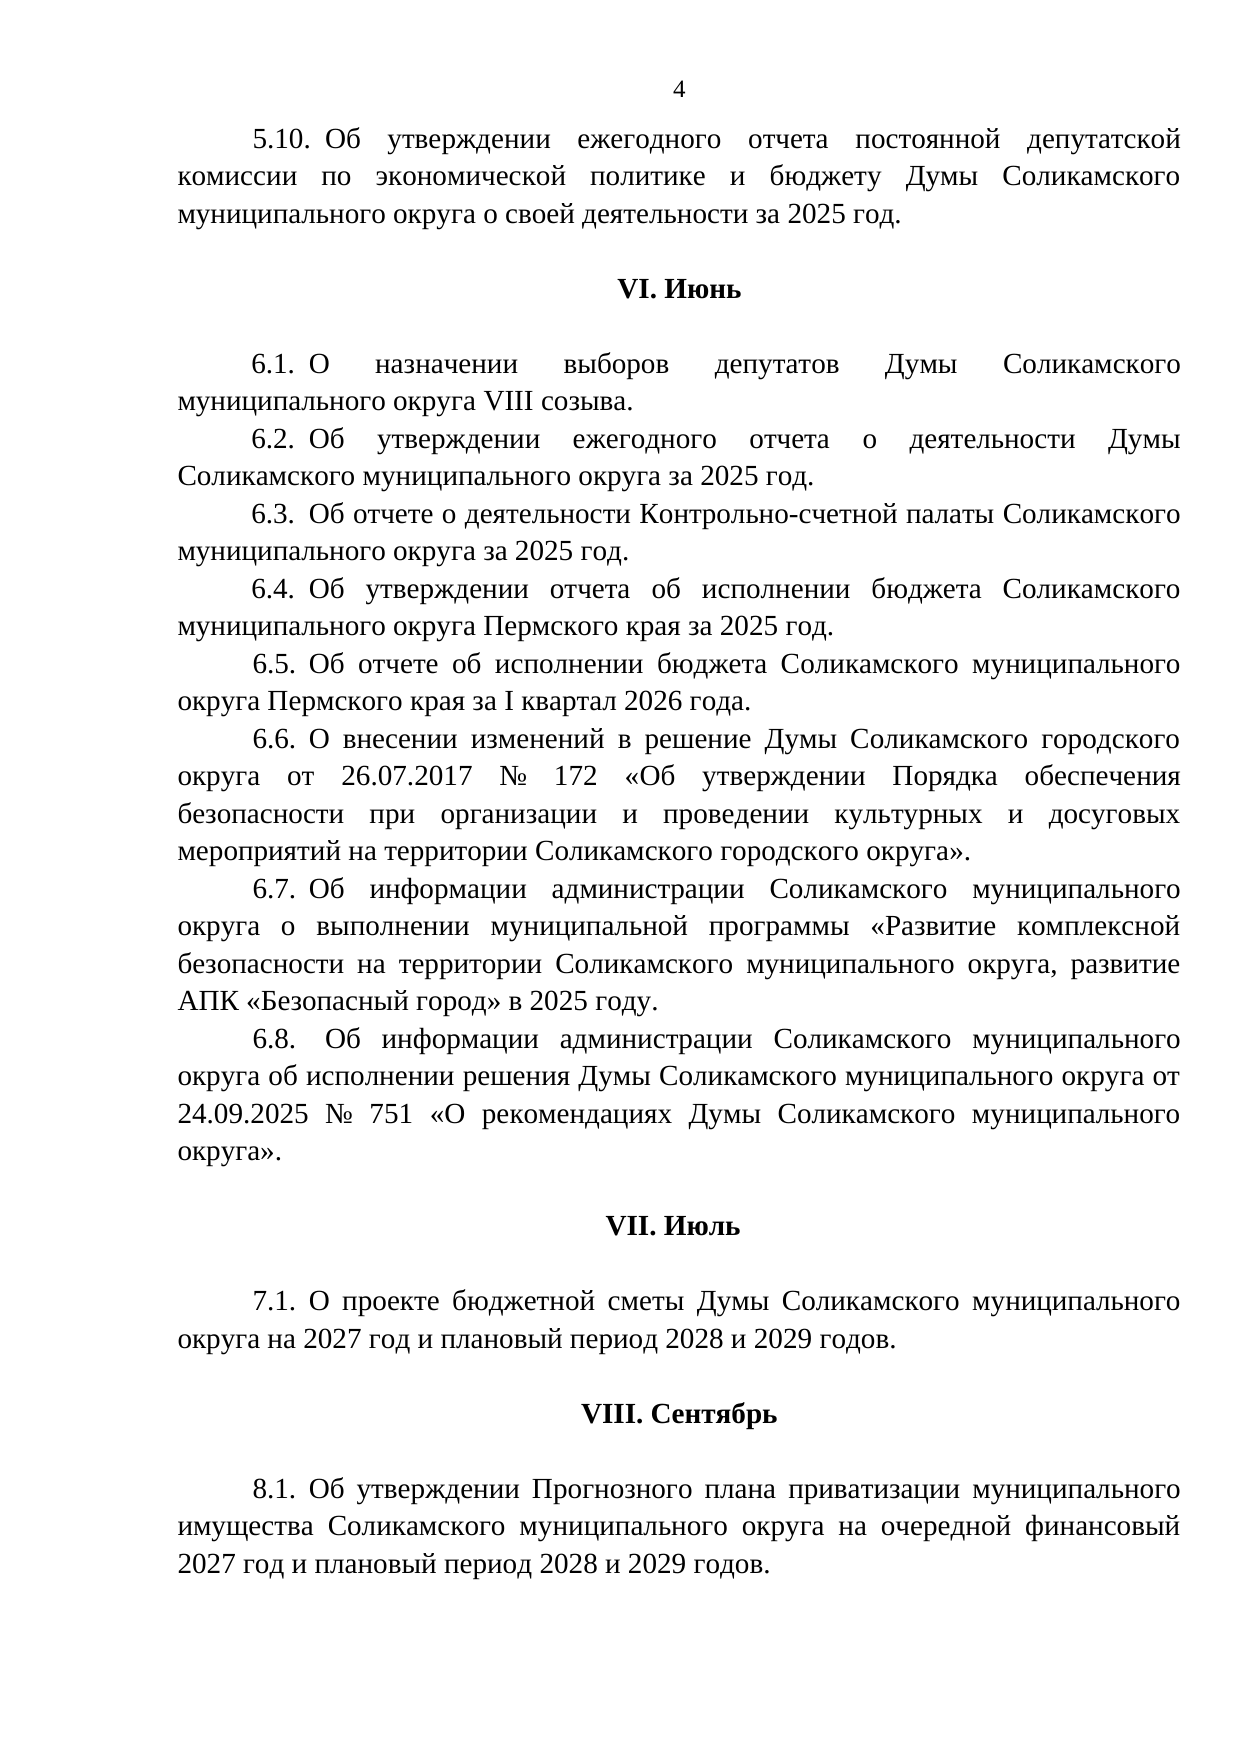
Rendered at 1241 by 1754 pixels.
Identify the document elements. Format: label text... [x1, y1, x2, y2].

list Об отчете об исполнении бюджета Соликамского муниципального округа Пермского края за I квартал 2026 года. [177, 643, 1181, 718]
list Об информации администрации Соликамского муниципального округа о выполнении муниципальной программы «Развитие комплексной безопасности на территории Соликамского муниципального округа, развитие АПК «Безопасный город» в 2025 году. [177, 868, 1181, 1018]
list Об информации администрации Соликамского муниципального округа об исполнении решения Думы Соликамского муниципального округа от 24.09.2025 № 751 «О рекомендациях Думы Соликамского муниципального округа». [177, 1018, 1181, 1168]
list Об утверждении отчета об исполнении бюджета Соликамского муниципального округа Пермского края за 2025 год. [177, 568, 1181, 643]
list О проекте бюджетной сметы Думы Соликамского муниципального округа на 2027 год и плановый период 2028 и 2029 годов. [177, 1281, 1181, 1356]
text VI. Июнь [177, 268, 1181, 306]
list Об утверждении Прогнозного плана приватизации муниципального имущества Соликамского муниципального округа на очередной финансовый 2027 год и плановый период 2028 и 2029 годов. [177, 1468, 1181, 1581]
list Об утверждении ежегодного отчета о деятельности Думы Соликамского муниципального округа за 2025 год. [177, 418, 1181, 493]
text VIII. Сентябрь [177, 1393, 1181, 1431]
list О внесении изменений в решение Думы Соликамского городского округа от 26.07.2017 № 172 «Об утверждении Порядка обеспечения безопасности при организации и проведении культурных и досуговых мероприятий на территории Соликамского городского округа». [177, 718, 1181, 868]
text VII. Июль [177, 1206, 1181, 1243]
list О назначении выборов депутатов Думы Соликамского муниципального округа VIII созыва. [177, 343, 1181, 418]
list Об утверждении ежегодного отчета постоянной депутатской комиссии по экономической политике и бюджету Думы Соликамского муниципального округа о своей деятельности за 2025 год. [177, 118, 1181, 231]
list Об отчете о деятельности Контрольно-счетной палаты Соликамского муниципального округа за 2025 год. [177, 493, 1181, 568]
